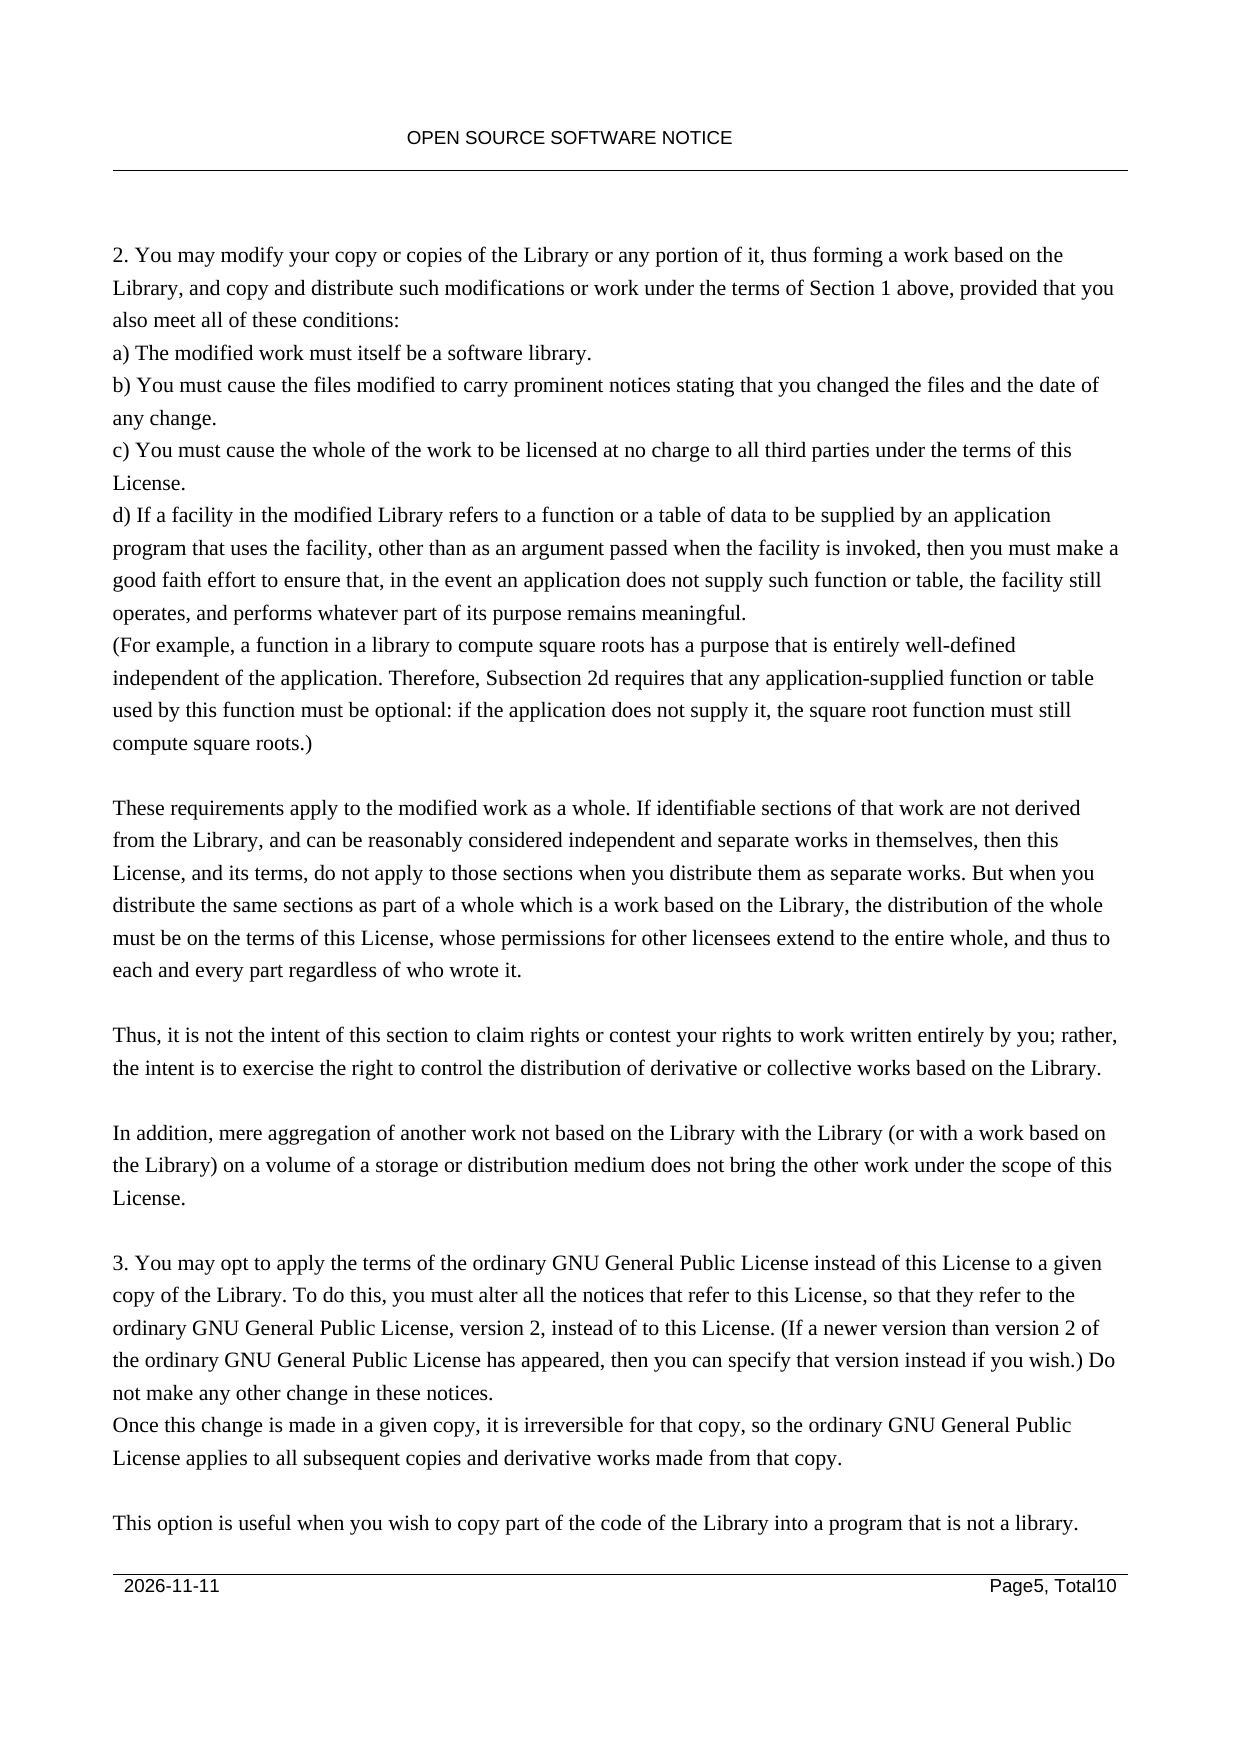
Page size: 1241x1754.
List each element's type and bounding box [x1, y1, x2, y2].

text [112, 206, 1128, 1539]
